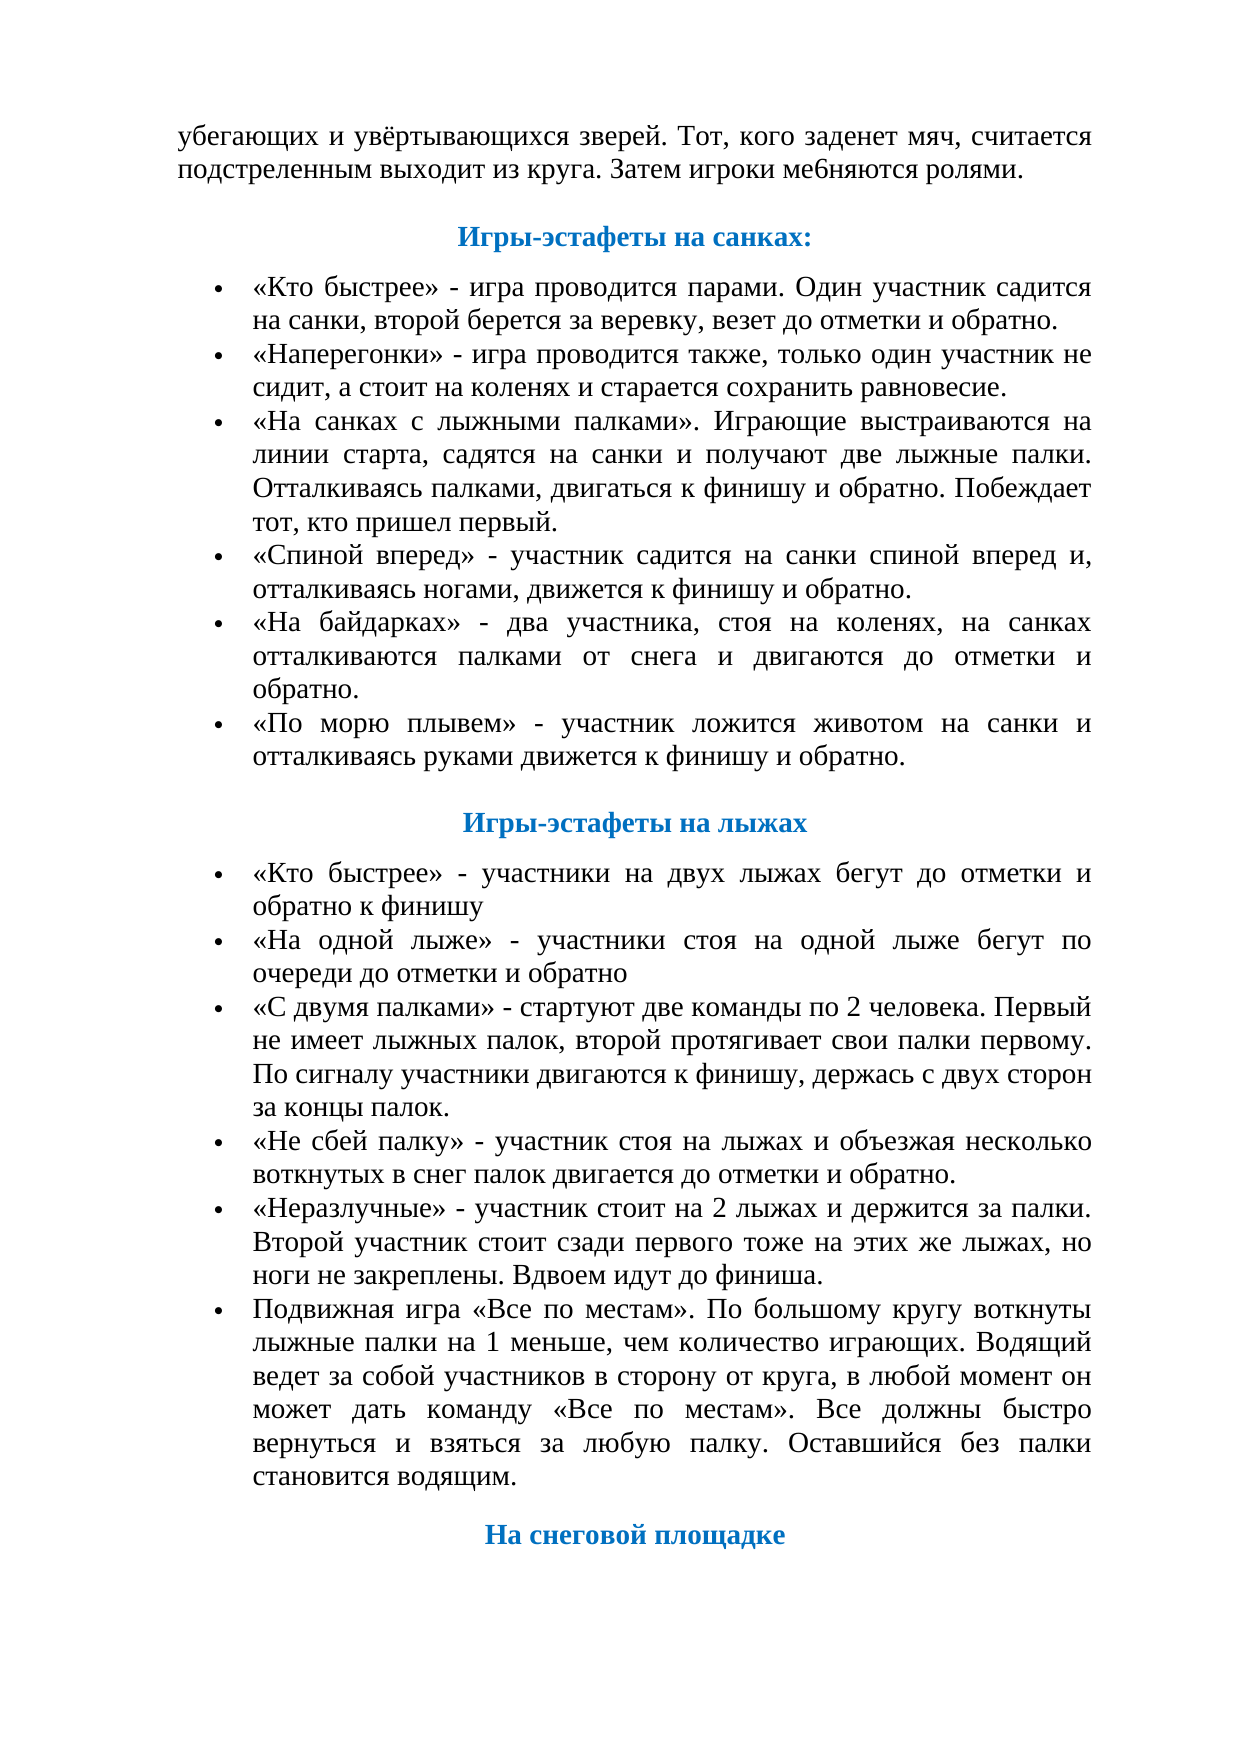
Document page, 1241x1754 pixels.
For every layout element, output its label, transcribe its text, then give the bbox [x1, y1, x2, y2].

list «Не сбей палку» - участник стоя на лыжах и объезжая несколько воткнутых в снег палок двигается до отметки и обратно. [215, 1123, 1093, 1190]
list «На одной лыже» - участники стоя на одной лыже бегут по очереди до отметки и обратно [215, 922, 1093, 989]
list «По морю плывем» - участник ложится животом на санки и отталкиваясь руками движется к финишу и обратно. [215, 705, 1093, 772]
list «На байдарках» - два участника, стоя на коленях, на санках отталкиваются палками от снега и двигаются до отметки и обратно. [215, 604, 1093, 705]
list «Спиной вперед» - участник садится на санки спиной вперед и, отталкиваясь ногами, движется к финишу и обратно. [215, 537, 1093, 604]
text На снеговой площадке [177, 1517, 1093, 1551]
list «На санках с лыжными палками». Играющие выстраиваются на линии старта, садятся на санки и получают две лыжные палки. Отталкиваясь палками, двигаться к финишу и обратно. Побеждает тот, кто пришел первый. [215, 403, 1093, 537]
list «С двумя палками» - стартуют две команды по 2 человека. Первый не имеет лыжных палок, второй протягивает свои палки первому. По сигналу участники двигаются к финишу, держась с двух сторон за концы палок. [215, 989, 1093, 1123]
list «Кто быстрее» - участники на двух лыжах бегут до отметки и обратно к финишу [215, 855, 1093, 922]
list «Кто быстрее» - игра проводится парами. Один участник садится на санки, второй берется за веревку, везет до отметки и обратно. [215, 269, 1093, 336]
text Игры-эстафеты на лыжах [177, 806, 1093, 839]
text Игры-эстафеты на санках: [177, 219, 1093, 252]
list «Неразлучные» - участник стоит на 2 лыжах и держится за палки. Второй участник стоит сзади первого тоже на этих же лыжах, но ноги не закреплены. Вдвоем идут до финиша. [215, 1190, 1093, 1291]
list Подвижная игра «Все по местам». По большому кругу воткнуты лыжные палки на 1 меньше, чем количество играющих. Водящий ведет за собой участников в сторону от круга, в любой момент он может дать команду «Все по местам». Все должны быстро вернуться и взяться за любую палку. Оставшийся без палки становится водящим. [215, 1291, 1093, 1492]
list «Наперегонки» - игра проводится также, только один участник не сидит, а стоит на коленях и старается сохранить равновесие. [215, 336, 1093, 403]
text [177, 118, 1093, 185]
